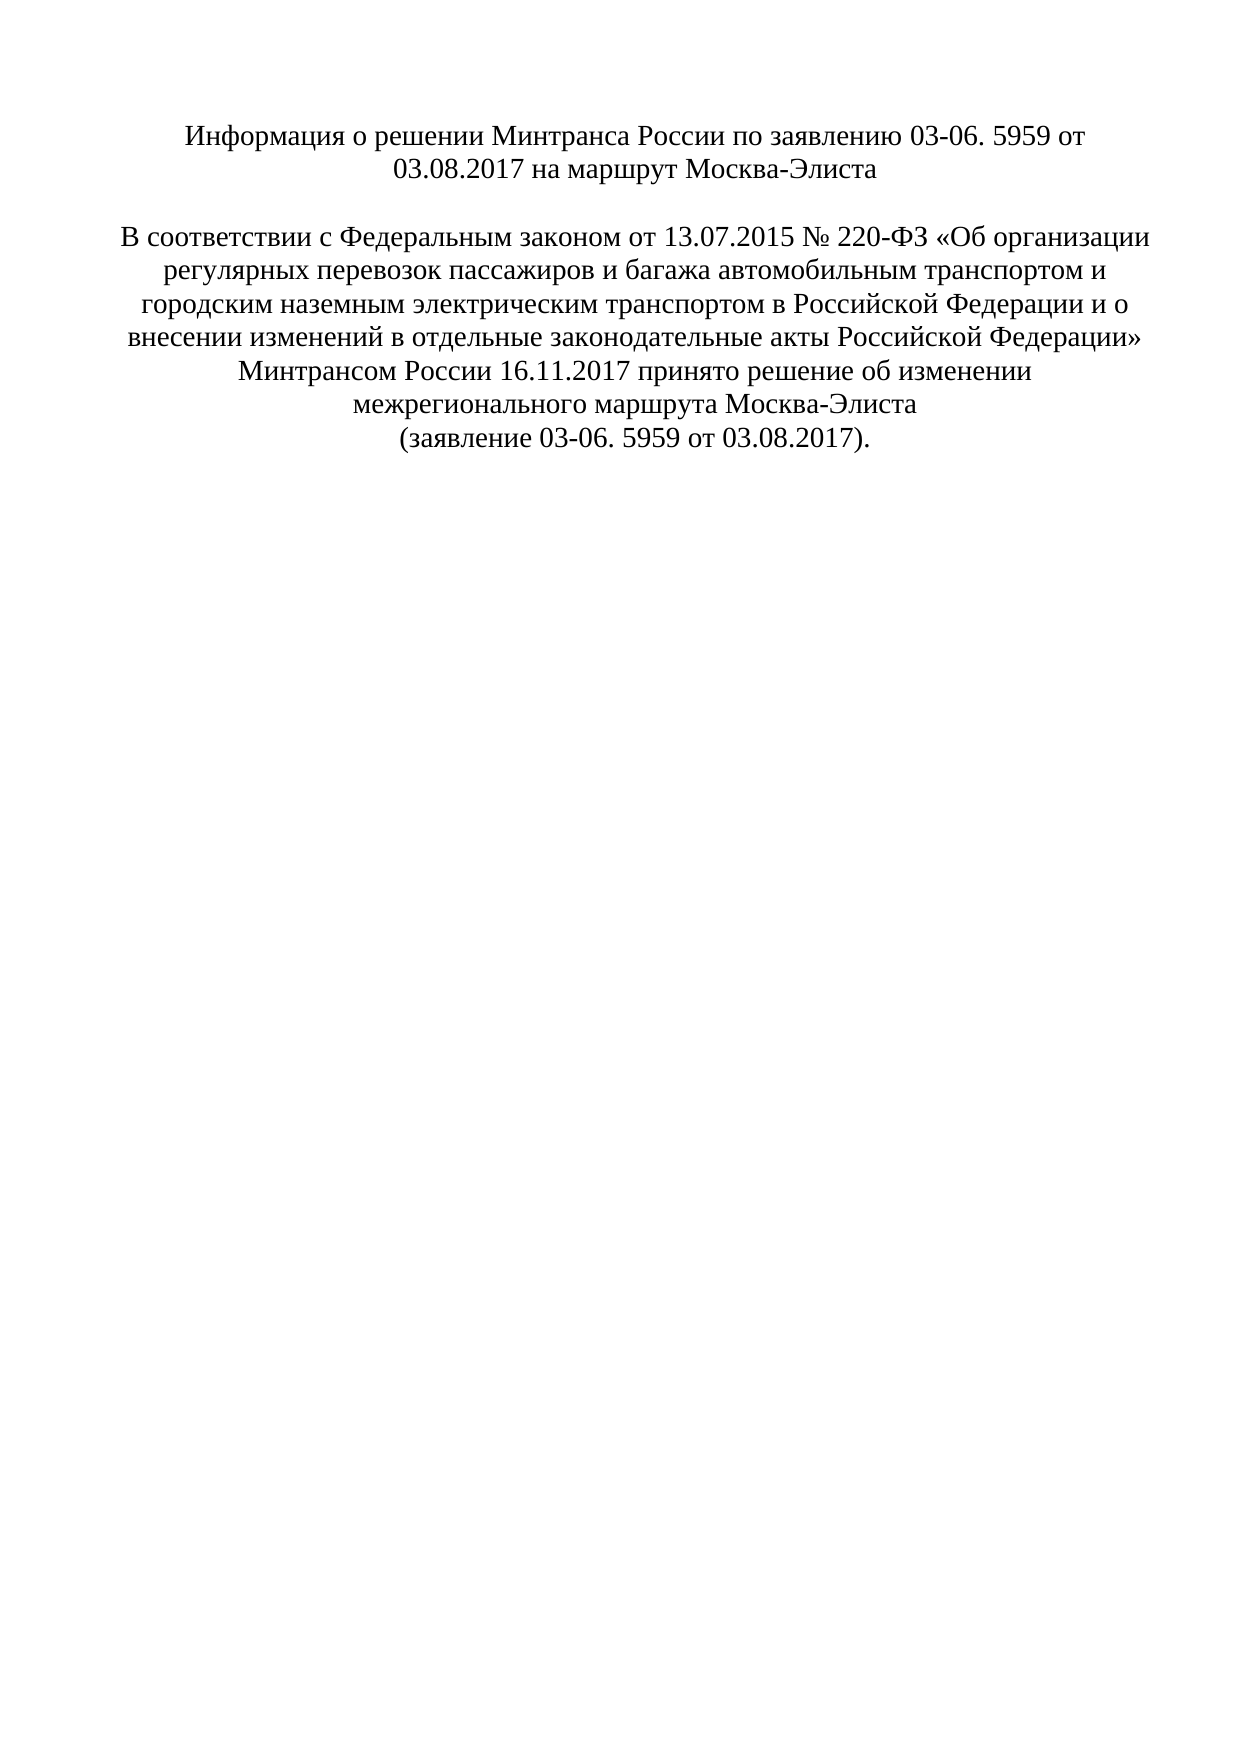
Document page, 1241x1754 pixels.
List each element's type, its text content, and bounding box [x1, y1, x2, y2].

text В соответствии с Федеральным законом от 13.07.2015 № 220-ФЗ «Об организации регулярных перевозок пассажиров и багажа автомобильным транспортом и городским наземным электрическим транспортом в Российской Федерации и о внесении изменений в отдельные законодательные акты Российской Федерации» Минтрансом России 16.11.2017 принято решение об изменении межрегионального маршрута Москва-Элиста [118, 219, 1152, 420]
text (заявление 03-06. 5959 от 03.08.2017). [118, 420, 1152, 453]
text Информация о решении Минтранса России по заявлению 03-06. 5959 от 03.08.2017 на маршрут Москва-Элиста [118, 118, 1152, 185]
